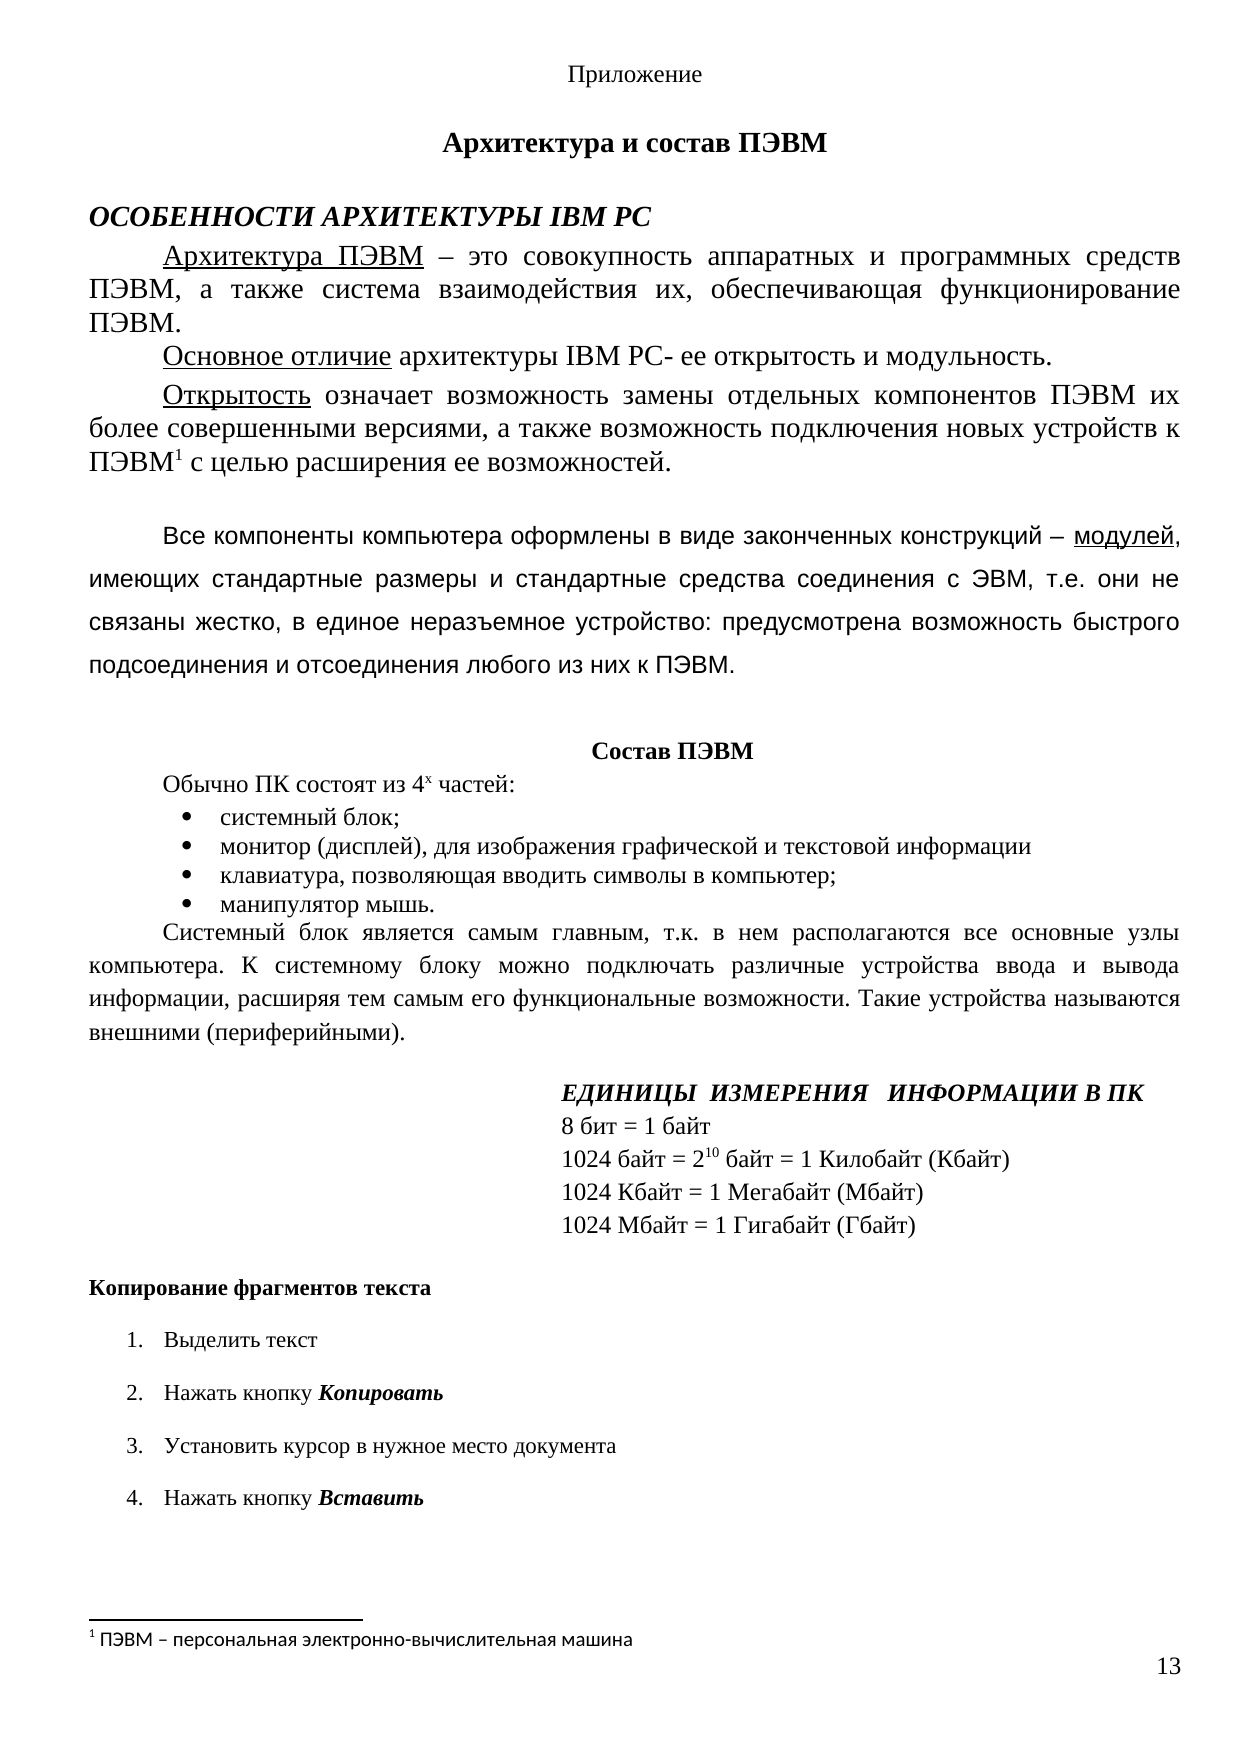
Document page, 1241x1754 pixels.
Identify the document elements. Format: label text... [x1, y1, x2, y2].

list Установить курсор в нужное место документа [126, 1432, 1181, 1458]
text ЕДИНИЦЫ ИЗМЕРЕНИЯ ИНФОРМАЦИИ В ПК [561, 1078, 1181, 1107]
text Архитектура ПЭВМ – это совокупность аппаратных и программных средств ПЭВМ, а также система взаимодействия их, обеспечивающая функционирование ПЭВМ. [89, 238, 1181, 338]
list монитор (дисплей), для изображения графической и текстовой информации [182, 831, 1181, 860]
list системный блок; [182, 802, 1181, 831]
text Основное отличие архитектуры IBM PC- ее открытость и модульность. [89, 338, 1181, 372]
text Обычно ПК состоят из 4х частей: [89, 769, 1181, 798]
text Открытость означает возможность замены отдельных компонентов ПЭВМ их более совершенными версиями, а также возможность подключения новых устройств к ПЭВМ с целью расширения ее возможностей. [89, 377, 1181, 478]
text 8 бит = 1 байт [561, 1111, 1181, 1140]
text Системный блок является самым главным, т.к. в нем располагаются все основные узлы компьютера. К системному блоку можно подключать различные устройства ввода и вывода информации, расширяя тем самым его функциональные возможности. Такие устройства называются внешними (периферийными). [89, 917, 1181, 1045]
text Приложение [89, 59, 1181, 88]
text Состав ПЭВМ [89, 736, 1181, 765]
text 1024 Мбайт = 1 Гигабайт (Гбайт) [561, 1210, 1181, 1239]
text Все компоненты компьютера оформлены в виде законченных конструкций – модулей, имеющих стандартные размеры и стандартные средства соединения с ЭВМ, т.е. они не связаны жестко, в единое неразъемное устройство: предусмотрена возможность быстрого подсоединения и отсоединения любого из них к ПЭВМ. [89, 521, 1181, 679]
list Нажать кнопку Вставить [126, 1484, 1181, 1511]
text Архитектура и состав ПЭВМ [89, 125, 1181, 159]
list манипулятор мышь. [182, 889, 1181, 917]
list Нажать кнопку Копировать [126, 1379, 1181, 1405]
text 1024 байт = 210 байт = 1 Килобайт (Кбайт) [561, 1144, 1181, 1173]
text ОСОБЕННОСТИ АРХИТЕКТУРЫ IBM PC [89, 199, 1181, 233]
text Копирование фрагментов текста [89, 1274, 1181, 1300]
list клавиатура, позволяющая вводить символы в компьютер; [182, 860, 1181, 889]
list Выделить текст [126, 1326, 1181, 1353]
text 1024 Кбайт = 1 Мегабайт (Мбайт) [561, 1177, 1181, 1206]
